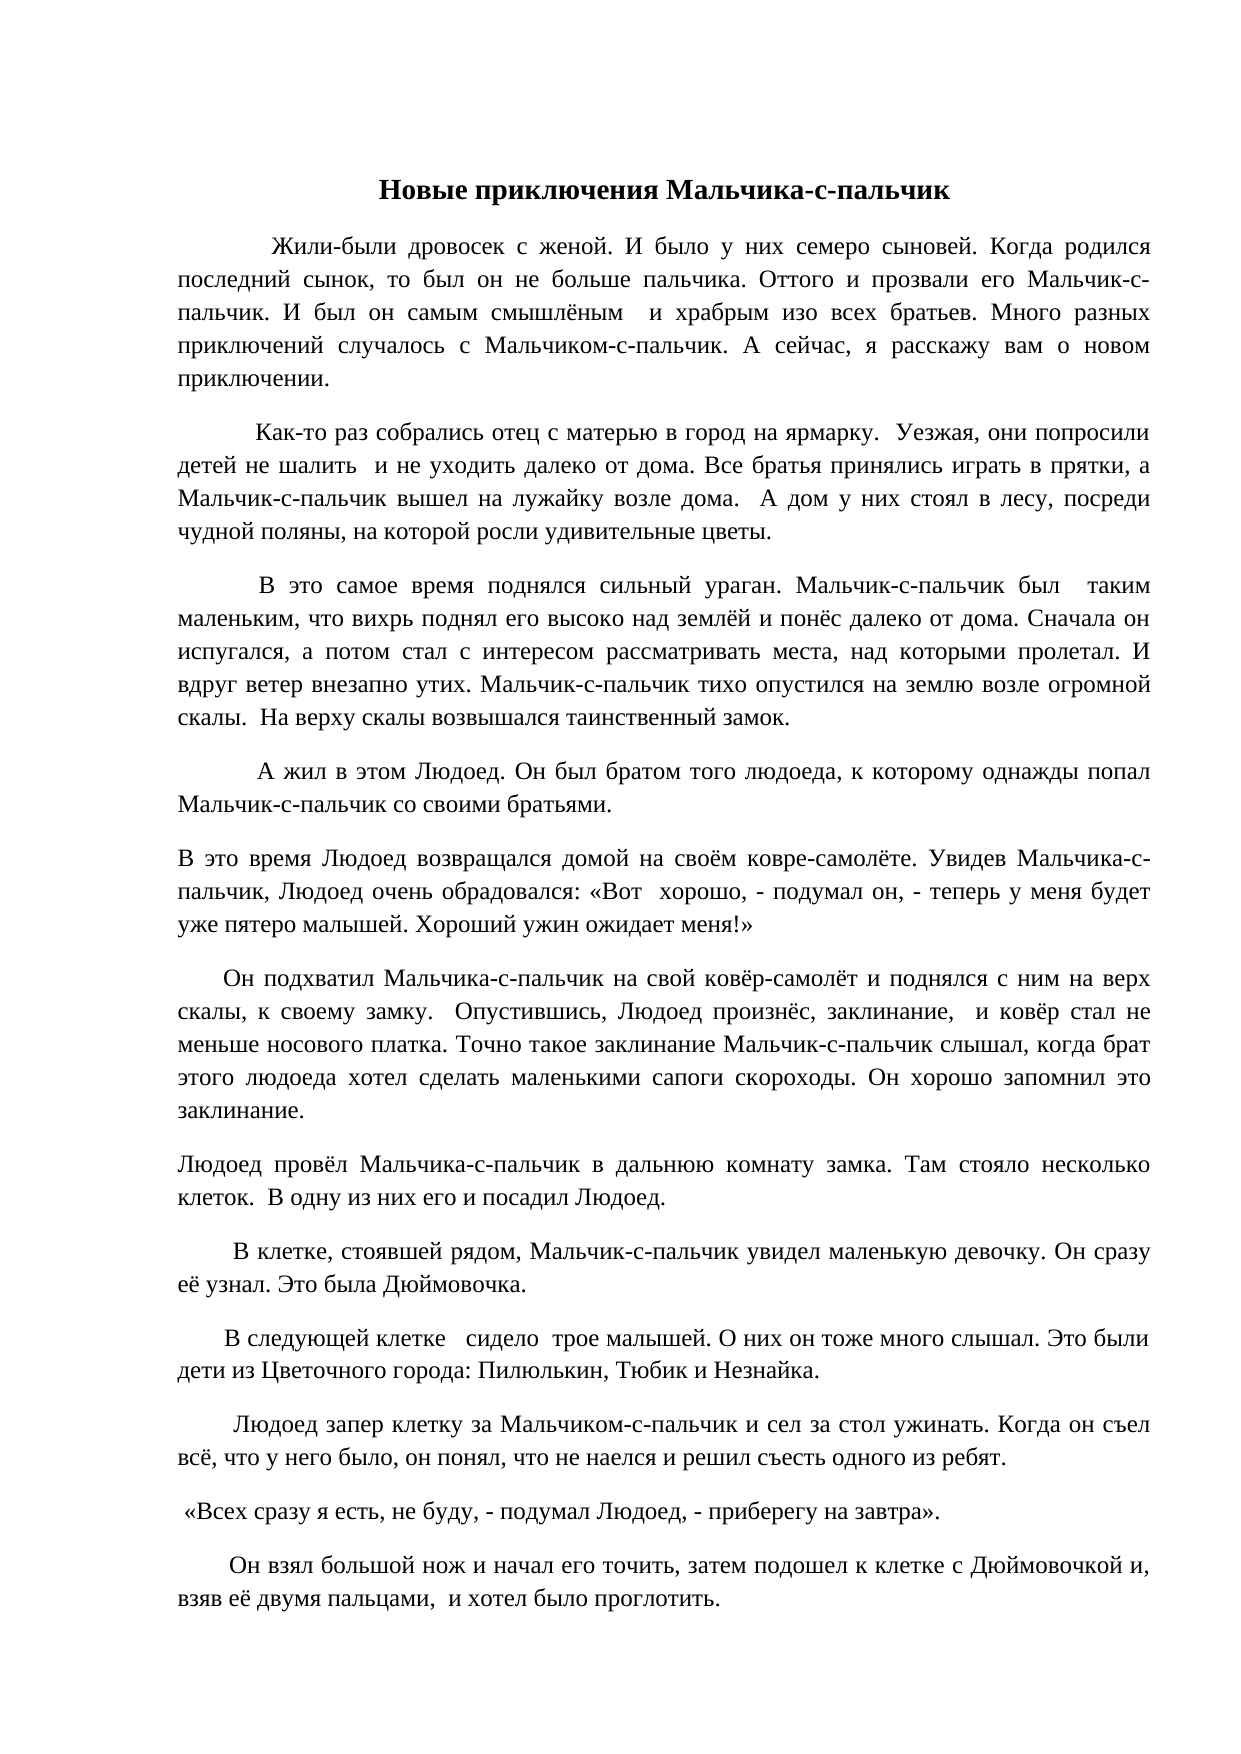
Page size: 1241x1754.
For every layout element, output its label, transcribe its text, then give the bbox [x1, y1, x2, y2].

text Он подхватил Мальчика-с-пальчик на свой ковёр-самолёт и поднялся с ним на верх скалы, к своему замку. Опустившись, Людоед произнёс, заклинание, и ковёр стал не меньше носового платка. Точно такое заклинание Мальчик-с-пальчик слышал, когда брат этого людоеда хотел сделать маленькими сапоги скороходы. Он хорошо запомнил это заклинание. [177, 963, 1152, 1124]
text «Всех сразу я есть, не буду, - подумал Людоед, - приберегу на завтра». [177, 1496, 1152, 1525]
text Он взял большой нож и начал его точить, затем подошел к клетке с Дюймовочкой и, взяв её двумя пальцами, и хотел было проглотить. [177, 1550, 1152, 1612]
text В следующей клетке сидело трое малышей. О них он тоже много слышал. Это были дети из Цветочного города: Пилюлькин, Тюбик и Незнайка. [177, 1323, 1152, 1384]
text Как-то раз собрались отец с матерью в город на ярмарку. Уезжая, они попросили детей не шалить и не уходить далеко от дома. Все братья принялись играть в прятки, а Мальчик-с-пальчик вышел на лужайку возле дома. А дом у них стоял в лесу, посреди чудной поляны, на которой росли удивительные цветы. [177, 417, 1152, 545]
text Людоед запер клетку за Мальчиком-с-пальчик и сел за стол ужинать. Когда он съел всё, что у него было, он понял, что не наелся и решил съесть одного из ребят. [177, 1409, 1152, 1471]
text Жили-были дровосек с женой. И было у них семеро сыновей. Когда родился последний сынок, то был он не больше пальчика. Оттого и прозвали его Мальчик-с-пальчик. И был он самым смышлёным и храбрым изо всех братьев. Много разных приключений случалось с Мальчиком-с-пальчик. А сейчас, я расскажу вам о новом приключении. [177, 231, 1152, 392]
text А жил в этом Людоед. Он был братом того людоеда, к которому однажды попал Мальчик-с-пальчик со своими братьями. [177, 756, 1152, 818]
text Новые приключения Мальчика-с-пальчик [177, 172, 1152, 206]
text В это самое время поднялся сильный ураган. Мальчик-с-пальчик был таким маленьким, что вихрь поднял его высоко над землёй и понёс далеко от дома. Сначала он испугался, а потом стал с интересом рассматривать места, над которыми пролетал. И вдруг ветер внезапно утих. Мальчик-с-пальчик тихо опустился на землю возле огромной скалы. На верху скалы возвышался таинственный замок. [177, 570, 1152, 731]
text В это время Людоед возвращался домой на своём ковре-самолёте. Увидев Мальчика-с-пальчик, Людоед очень обрадовался: «Вот хорошо, - подумал он, - теперь у меня будет уже пятеро малышей. Хороший ужин ожидает меня!» [177, 843, 1152, 938]
text В клетке, стоявшей рядом, Мальчик-с-пальчик увидел маленькую девочку. Он сразу её узнал. Это была Дюймовочка. [177, 1236, 1152, 1297]
text Людоед провёл Мальчика-с-пальчик в дальнюю комнату замка. Там стояло несколько клеток. В одну из них его и посадил Людоед. [177, 1149, 1152, 1211]
